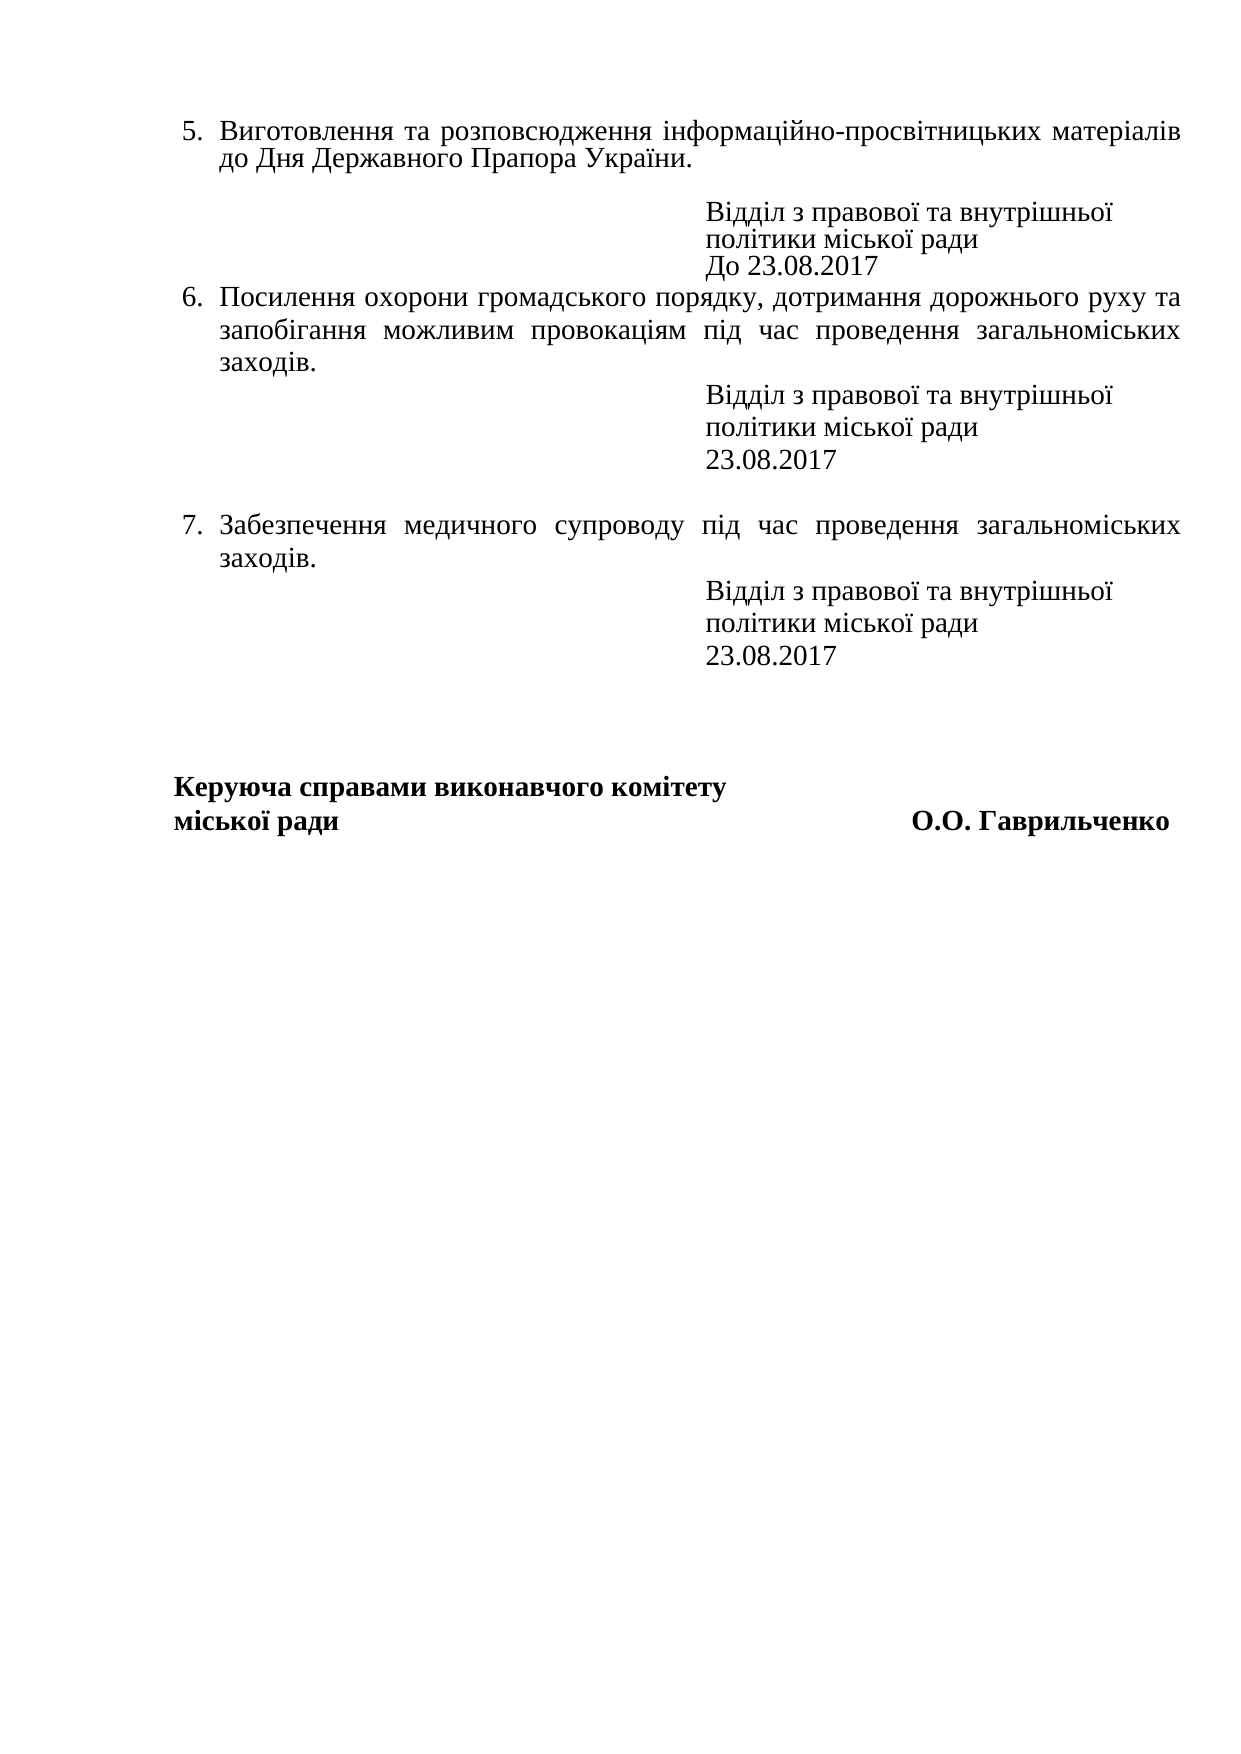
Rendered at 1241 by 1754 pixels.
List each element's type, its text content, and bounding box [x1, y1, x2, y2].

text міської ради О.О. Гаврильченко [174, 803, 1182, 836]
text Відділ з правової та внутрішньої політики міської ради [705, 378, 1178, 443]
text Відділ з правової та внутрішньої політики міської ради [705, 574, 1193, 639]
list Посилення охорони громадського порядку, дотримання дорожнього руху та запобігання можливим провокаціям під час проведення загальноміських заходів. [182, 281, 1182, 378]
text 23.08.2017 [705, 639, 1193, 672]
text 23.08.2017 [705, 443, 1178, 476]
list Виготовлення та розповсюдження інформаційно-просвітницьких матеріалів до Дня Державного Прапора України. [182, 118, 1182, 172]
text політики міської ради [251, 227, 1182, 254]
text До 23.08.2017 [251, 254, 1182, 281]
list Забезпечення медичного супроводу під час проведення загальноміських заходів. [182, 508, 1182, 574]
text Відділ з правової та внутрішньої [251, 199, 1182, 227]
text Керуюча справами виконавчого комітету [174, 769, 1182, 803]
